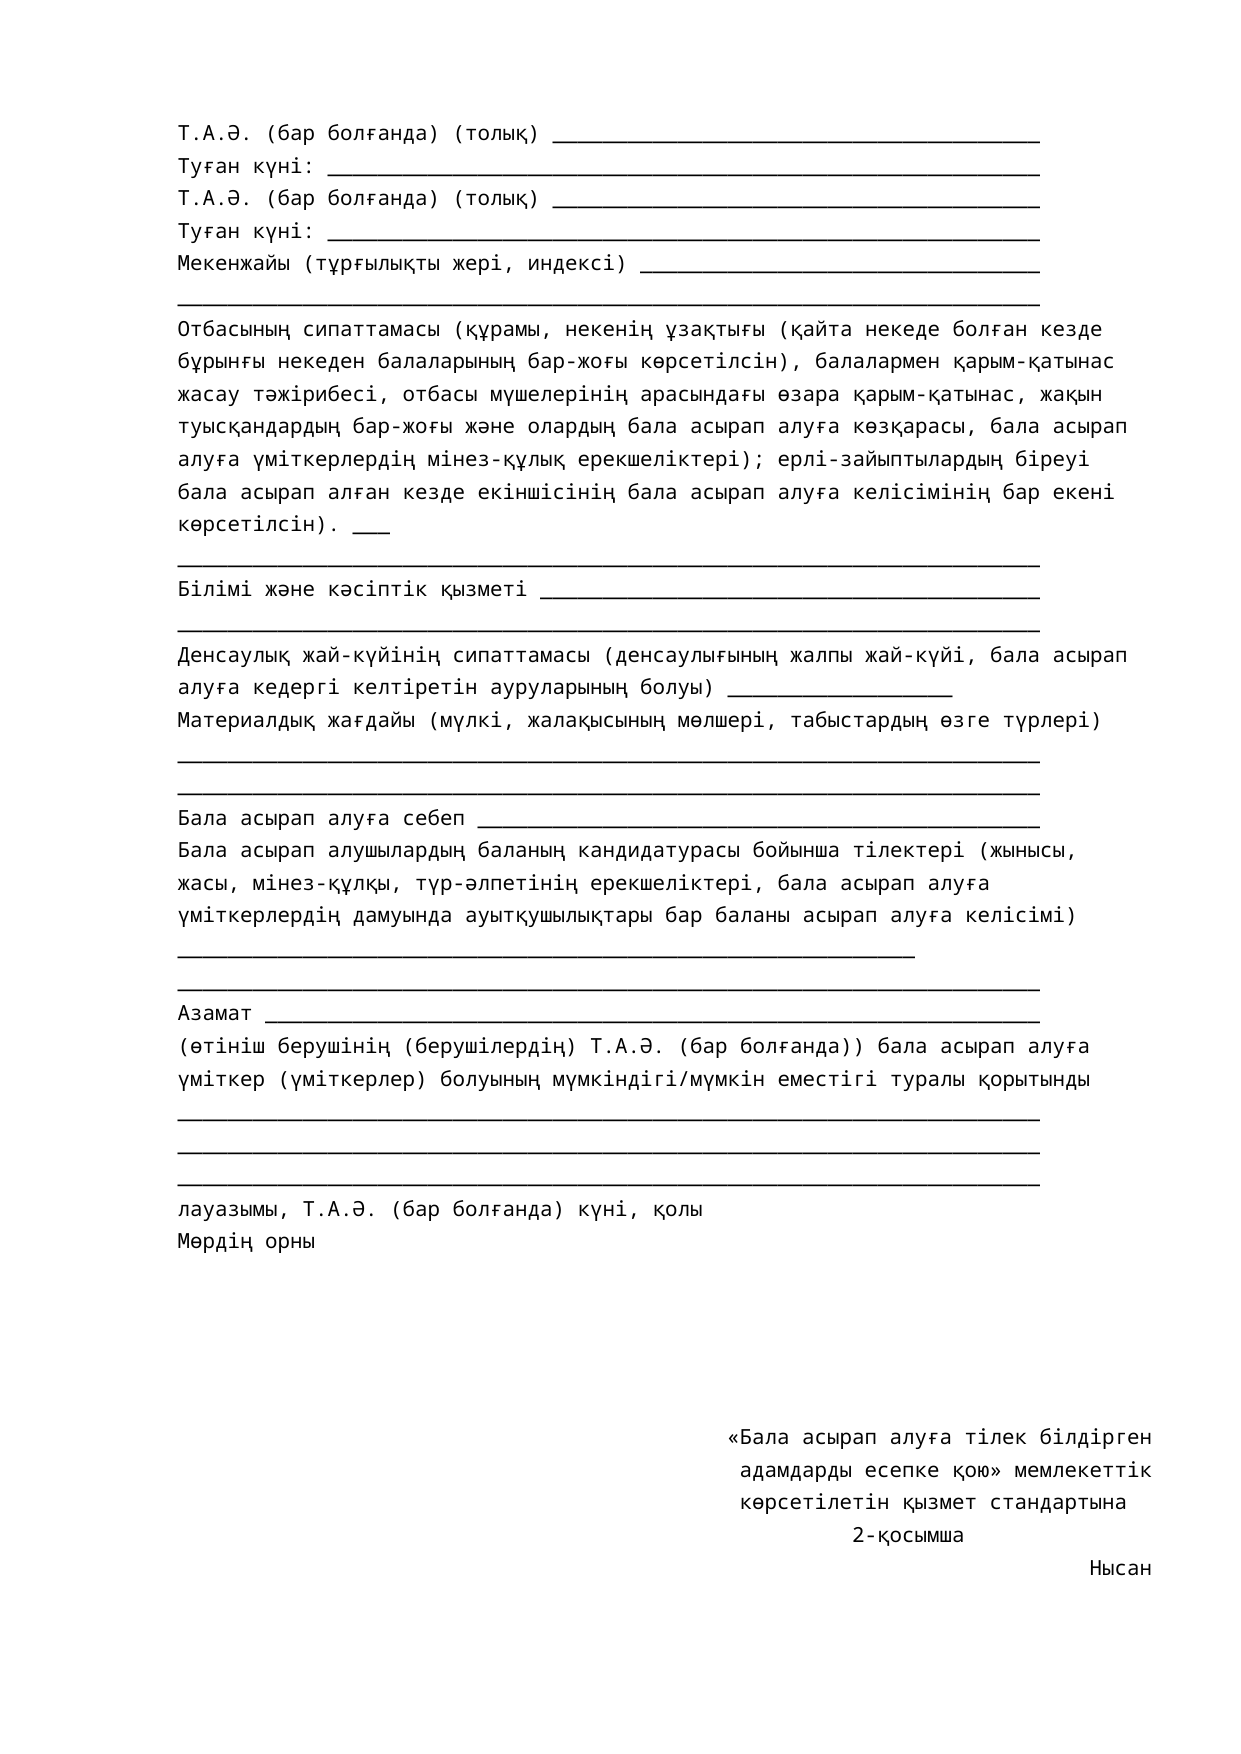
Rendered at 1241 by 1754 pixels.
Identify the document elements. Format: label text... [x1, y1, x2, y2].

text Мөрдің орны [177, 1227, 1152, 1255]
text Т.А.Ә. (бар болғанда) (толық) _______________________________________ Туған күні: _________________________________________________________ Т.А.Ә. (бар болғанда) (толық) _______________________________________ Туған күні: _________________________________________________________ Мекенжайы (тұрғылықты жері, индексі) ________________________________ _____________________________________________________________________ Отбасының сипаттамасы (құрамы, некенің ұзақтығы (қайта некеде болған кезде бұрынғы некеден балаларының бар-жоғы көрсетілсін), балалармен қарым-қатынас жасау тәжірибесі, отбасы мүшелерінің арасындағы өзара қарым-қатынас, жақын туысқандардың бар-жоғы және олардың бала асырап алуға көзқарасы, бала асырап алуға үміткерлердің мінез-құлық ерекшеліктері); ерлі-зайыптылардың біреуі бала асырап алған кезде екіншісінің бала асырап алуға келісімінің бар екені көрсетілсін). ___ _____________________________________________________________________ Білімі және кәсіптік қызметі ________________________________________ _____________________________________________________________________ Денсаулық жай-күйінің сипаттамасы (денсаулығының жалпы жай-күйі, бала асырап алуға кедергі келтіретін ауруларының болуы) __________________ Материалдық жағдайы (мүлкі, жалақысының мөлшері, табыстардың өзге түрлері) _____________________________________________________________________ _____________________________________________________________________ Бала асырап алуға себеп _____________________________________________ Бала асырап алушылардың баланың кандидатурасы бойынша тілектері (жынысы, жасы, мінез-құлқы, түр-әлпетінің ерекшеліктері, бала асырап алуға үміткерлердің дамуында ауытқушылықтары бар баланы асырап алуға келісімі) ___________________________________________________________ _____________________________________________________________________ Азамат ______________________________________________________________ (өтініш берушінің (берушілердің) Т.А.Ә. (бар болғанда)) бала асырап алуға үміткер (үміткерлер) болуының мүмкіндігі/мүмкін еместігі туралы қорытынды _____________________________________________________________________ _____________________________________________________________________ _____________________________________________________________________ лауазымы, Т.А.Ә. (бар болғанда) күні, қолы [177, 118, 1152, 1222]
text «Бала асырап алуға тілек білдірген адамдарды есепке қою» мемлекеттік көрсетілетін қызмет стандартына 2-қосымша [177, 1422, 1152, 1548]
text Нысан [177, 1553, 1152, 1581]
